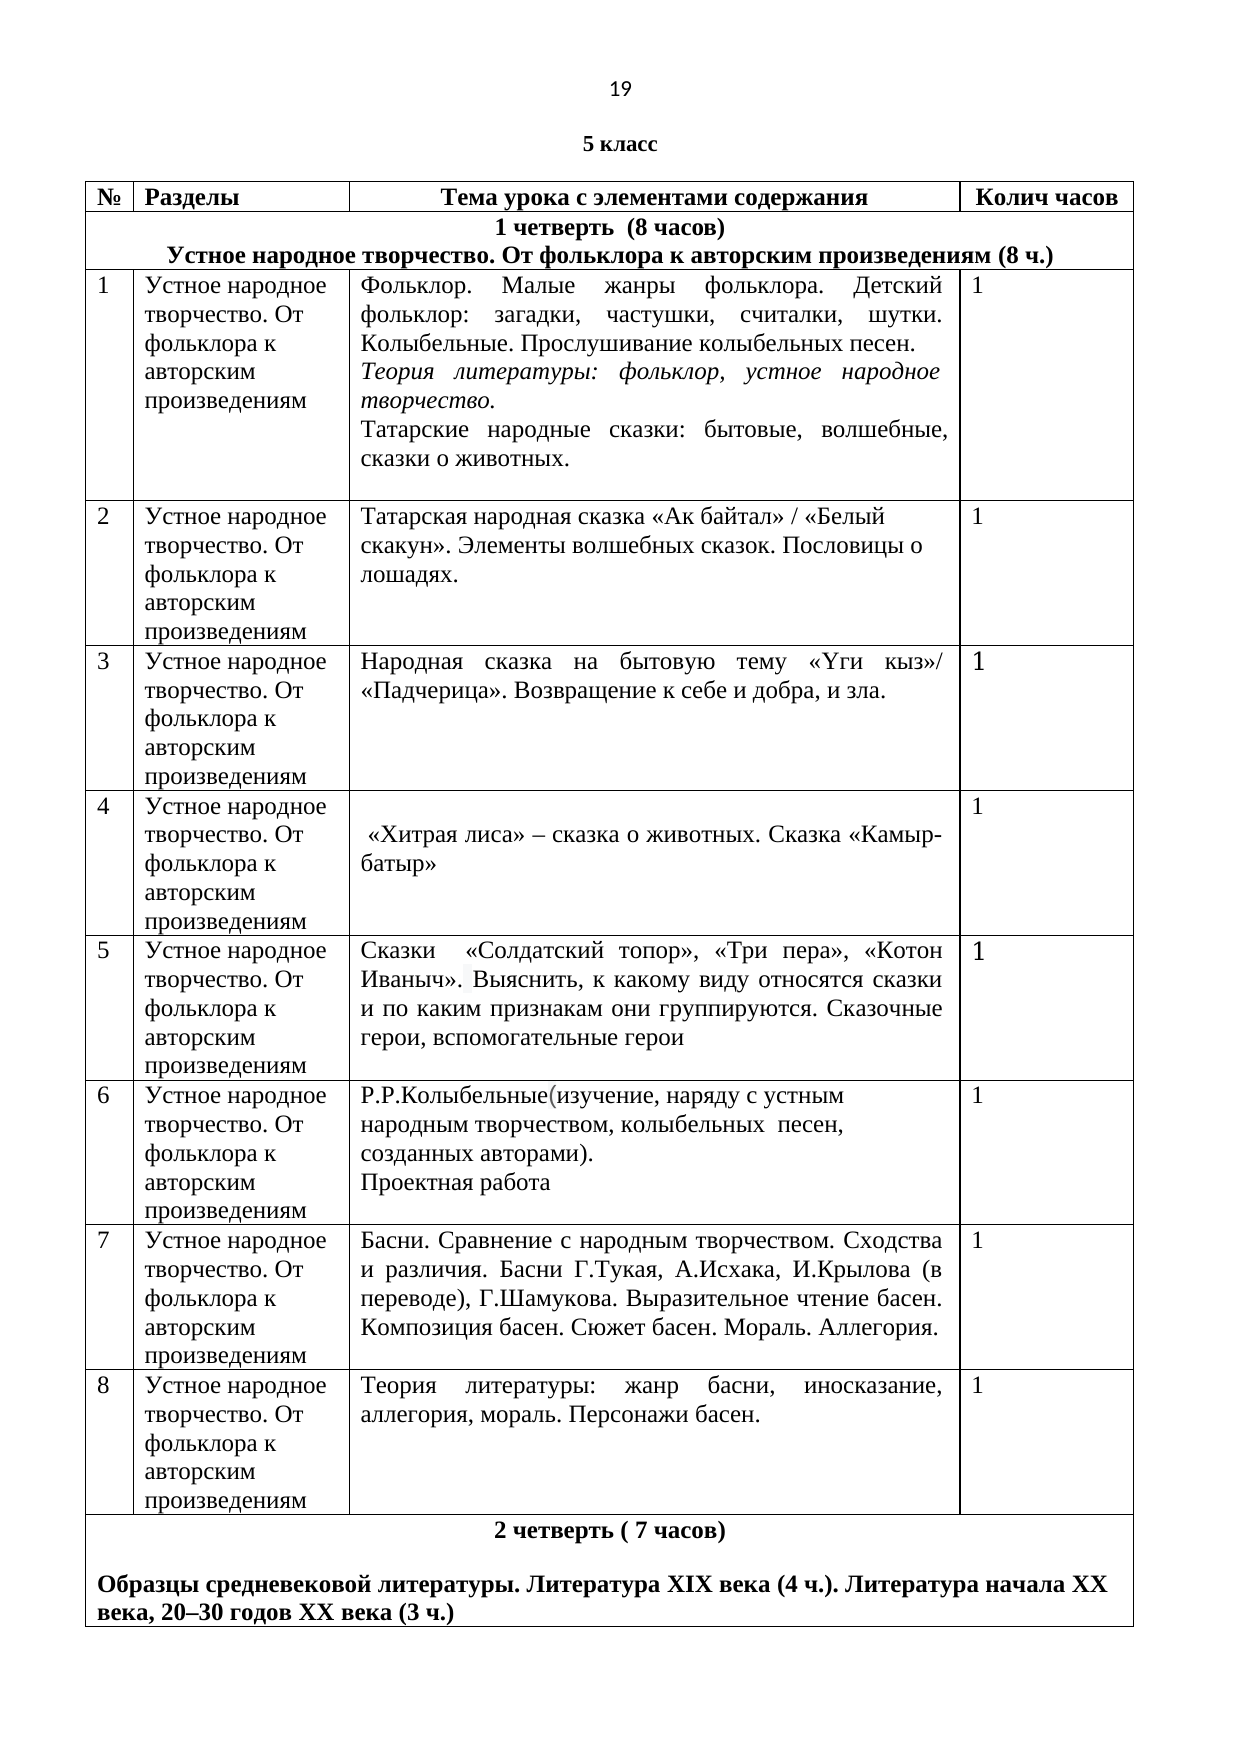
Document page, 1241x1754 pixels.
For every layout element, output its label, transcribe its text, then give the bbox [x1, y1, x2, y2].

table_cell «Хитрая лиса» – сказка о животных. Сказка «Камыр-батыр» [350, 791, 959, 934]
table_cell 1 [961, 936, 1133, 1079]
table_cell 1 [961, 501, 1133, 645]
table_cell 1 [86, 270, 133, 500]
table_cell 8 [86, 1370, 133, 1514]
table_cell 7 [86, 1225, 133, 1369]
table_cell 1 [961, 646, 1133, 790]
table_cell Устное народное творчество. От фольклора к авторским произведениям [134, 936, 349, 1079]
text 5 класс [118, 130, 1122, 156]
table_cell 2 [86, 501, 133, 645]
table_cell Устное народное творчество. От фольклора к авторским произведениям [134, 1370, 349, 1514]
table_cell 1 [961, 1225, 1133, 1369]
table_cell Устное народное творчество. От фольклора к авторским произведениям [134, 791, 349, 934]
table_cell 4 [86, 791, 133, 934]
table_cell Татарская народная сказка «Ак байтал» / «Белый скакун». Элементы волшебных сказок. Пословицы о лошадях. [350, 501, 959, 645]
table_cell Теория литературы: жанр басни, иносказание, аллегория, мораль. Персонажи басен. [350, 1370, 959, 1514]
table_cell Сказки «Солдатский топор», «Три пера», «Котон Иваныч». Выяснить, к какому виду относятся сказки и по каким признакам они группируются. Сказочные герои, вспомогательные герои [350, 936, 959, 1079]
table_cell Устное народное творчество. От фольклора к авторским произведениям [134, 270, 349, 500]
table_cell 1 [961, 1370, 1133, 1514]
table_cell 2 четверть ( 7 часов) Образцы средневековой литературы. Литература XIX века (4 ч.). Литература начала XX века, 20–30 годов XX века (3 ч.) [86, 1515, 1133, 1626]
table_header Тема урока с элементами содержания [350, 182, 959, 211]
table_cell 6 [86, 1081, 133, 1224]
table_cell Басни. Сравнение с народным творчеством. Сходства и различия. Басни Г.Тукая, А.Исхака, И.Крылова (в переводе), Г.Шамукова. Выразительное чтение басен. Композиция басен. Сюжет басен. Мораль. Аллегория. [350, 1225, 959, 1369]
table_cell 1 [961, 270, 1133, 500]
table_cell Фольклор. Малые жанры фольклора. Детский фольклор: загадки, частушки, считалки, шутки. Колыбельные. Прослушивание колыбельных песен. Теория литературы: фольклор, устное народное творчество. Татарские народные сказки: бытовые, волшебные, сказки о животных. [350, 270, 959, 500]
table_header № [86, 182, 133, 211]
table_cell Устное народное творчество. От фольклора к авторским произведениям [134, 1081, 349, 1224]
table_header Колич часов [961, 182, 1133, 211]
table_header Разделы [134, 182, 349, 211]
table_cell Народная сказка на бытовую тему «Үги кыз»/ «Падчерица». Возвращение к себе и добра, и зла. [350, 646, 959, 790]
table_cell Устное народное творчество. От фольклора к авторским произведениям [134, 1225, 349, 1369]
table_cell Устное народное творчество. От фольклора к авторским произведениям [134, 646, 349, 790]
table_cell 1 [961, 1081, 1133, 1224]
table_cell Р.Р.Колыбельные(изучение, наряду с устным народным творчеством, колыбельных песен, созданных авторами). Проектная работа [350, 1081, 959, 1224]
table_cell 3 [86, 646, 133, 790]
table_cell 1 четверть (8 часов) Устное народное творчество. От фольклора к авторским произведениям (8 ч.) [86, 212, 1133, 269]
table_cell Устное народное творчество. От фольклора к авторским произведениям [134, 501, 349, 645]
table_cell 5 [86, 936, 133, 1079]
table_cell 1 [961, 791, 1133, 934]
